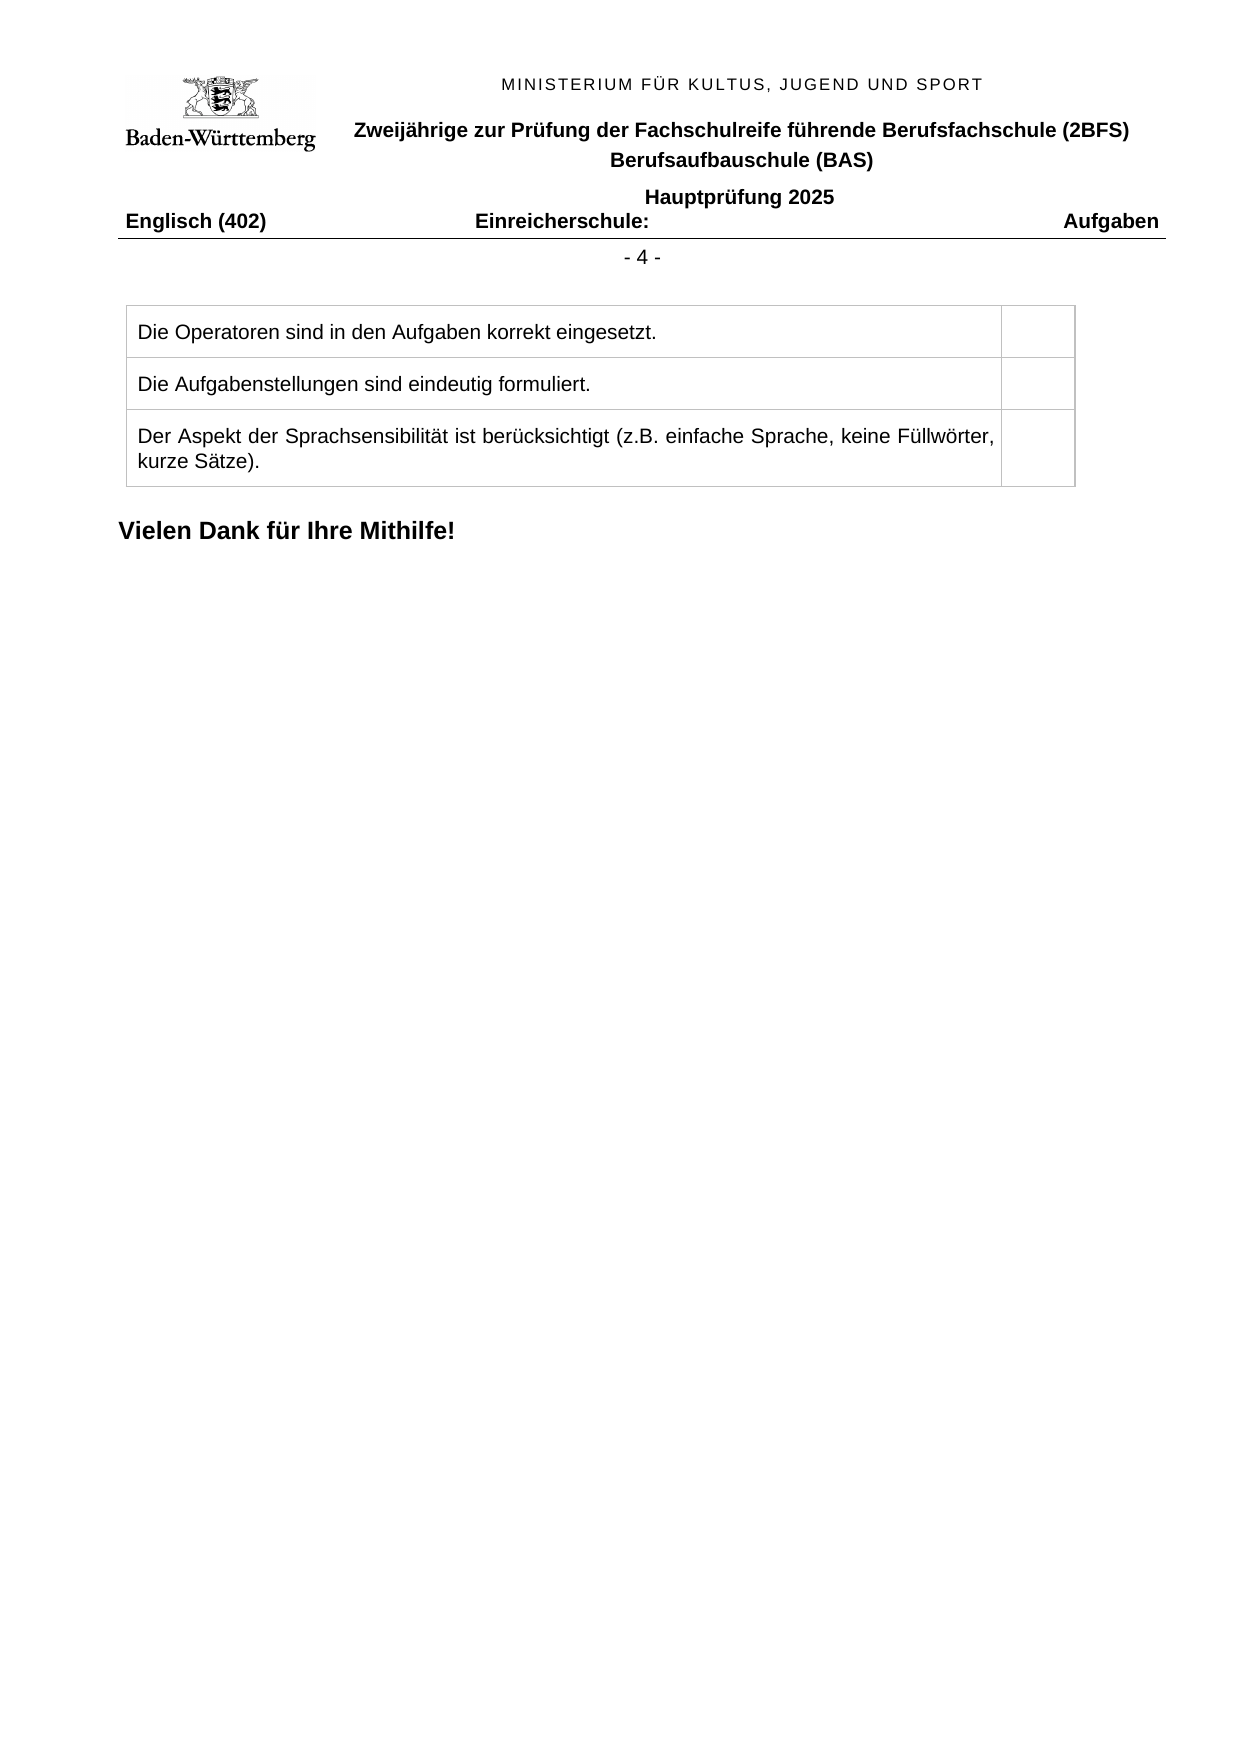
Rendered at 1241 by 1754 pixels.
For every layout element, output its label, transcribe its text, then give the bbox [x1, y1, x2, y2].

table_cell Die Operatoren sind in den Aufgaben korrekt eingesetzt. [127, 306, 1001, 357]
table_cell [1002, 358, 1074, 409]
table_cell Der Aspekt der Sprachsensibilität ist berücksichtigt (z.B. einfache Sprache, keine Füllwörter, kurze Sätze). [127, 410, 1001, 486]
picture [125, 75, 317, 152]
table_cell [1002, 306, 1074, 357]
table_cell Die Aufgabenstellungen sind eindeutig formuliert. [127, 358, 1001, 409]
table_cell [1002, 410, 1074, 486]
text Vielen Dank für Ihre Mithilfe! [118, 516, 1152, 545]
